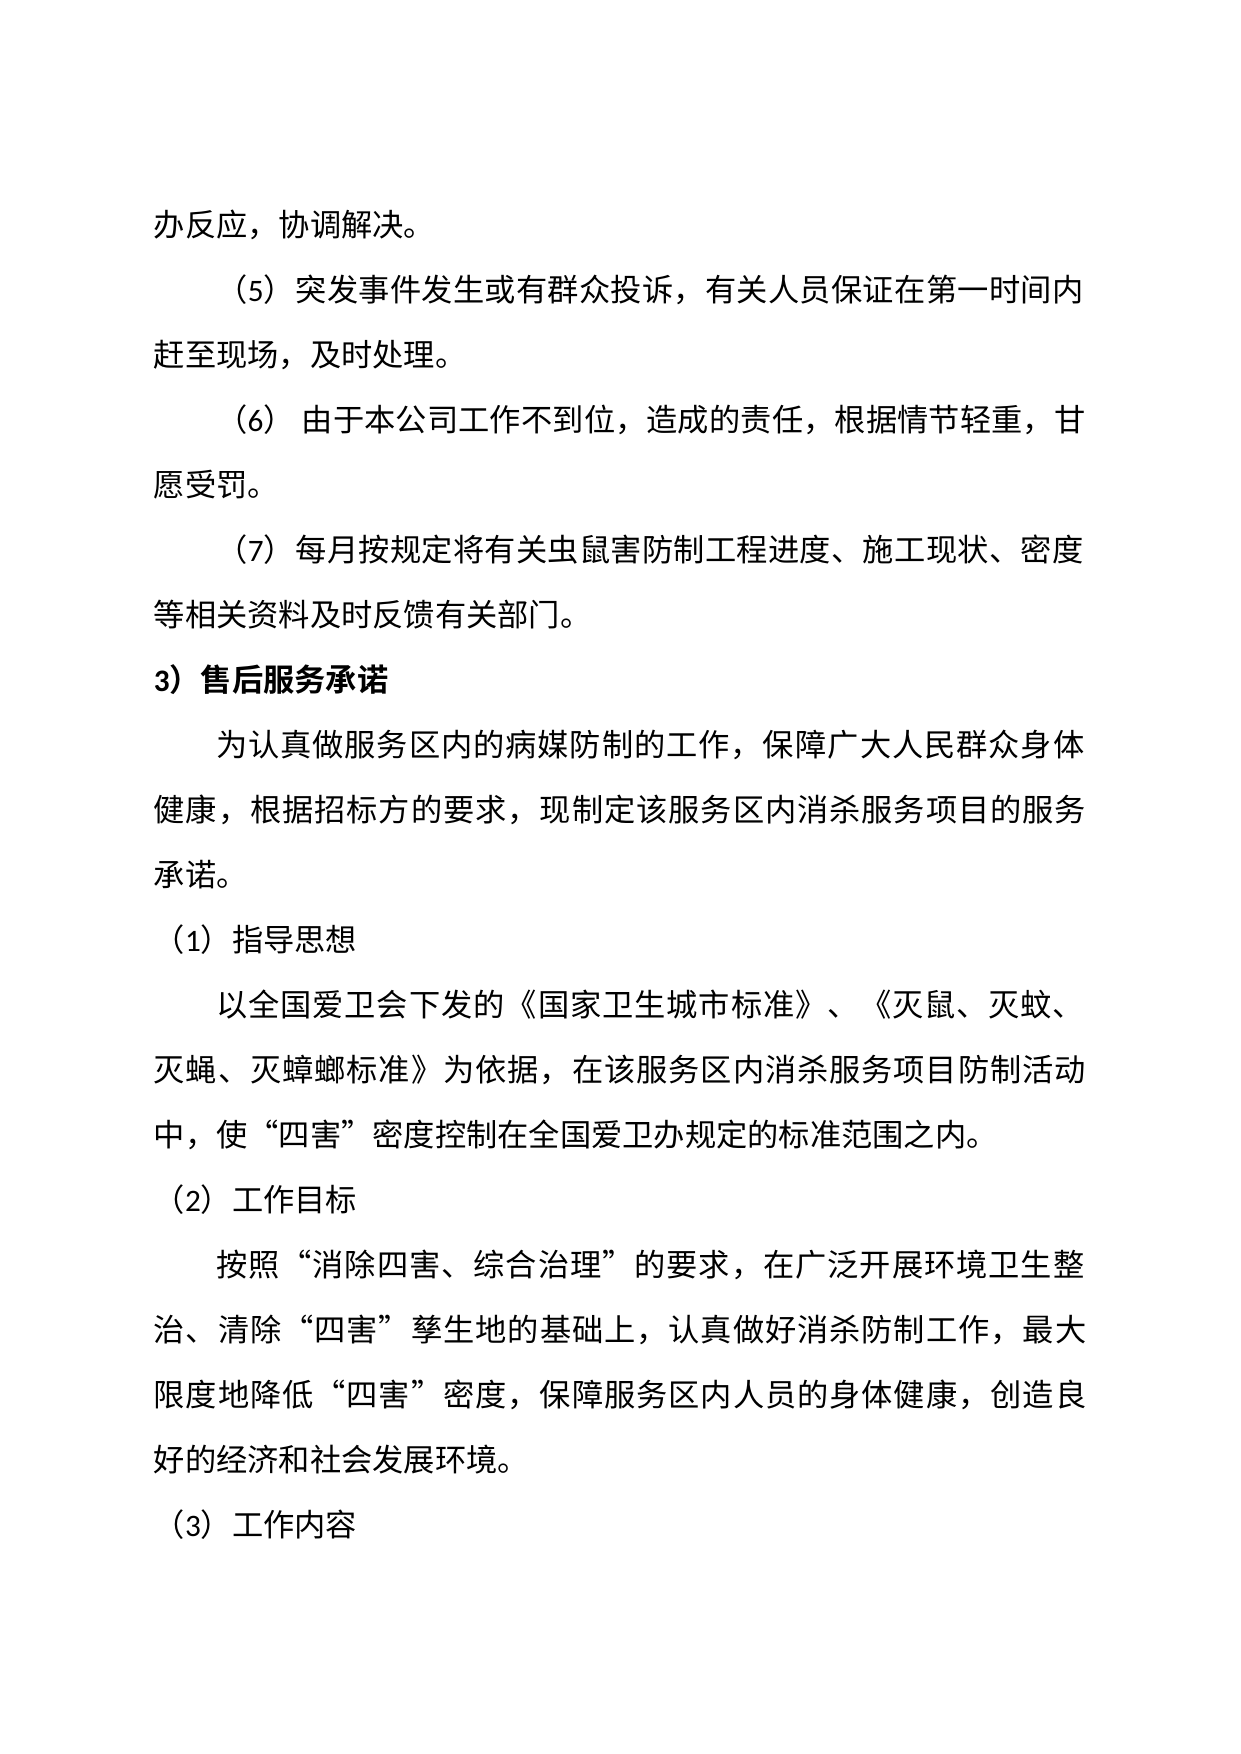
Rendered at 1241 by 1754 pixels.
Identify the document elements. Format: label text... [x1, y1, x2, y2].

text 以全国爱卫会下发的《国家卫生城市标准》、《灭鼠、灭蚊、灭蝇、灭蟑螂标准》为依据，在该服务区内消杀服务项目防制活动中，使“四害”密度控制在全国爱卫办规定的标准范围之内。 [153, 970, 1087, 1165]
text （6） 由于本公司工作不到位，造成的责任，根据情节轻重，甘愿受罚。 [153, 385, 1087, 515]
text （3）工作内容 [153, 1490, 1087, 1555]
text （2）工作目标 [153, 1165, 1087, 1230]
text （5）突发事件发生或有群众投诉，有关人员保证在第一时间内赶至现场，及时处理。 [153, 255, 1087, 385]
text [153, 190, 1087, 255]
text 按照“消除四害、综合治理”的要求，在广泛开展环境卫生整治、清除“四害”孳生地的基础上，认真做好消杀防制工作，最大限度地降低“四害”密度，保障服务区内人员的身体健康，创造良好的经济和社会发展环境。 [153, 1230, 1087, 1490]
text （1）指导思想 [153, 905, 1087, 970]
text 为认真做服务区内的病媒防制的工作，保障广大人民群众身体健康，根据招标方的要求，现制定该服务区内消杀服务项目的服务承诺。 [153, 710, 1087, 905]
text 3）售后服务承诺 [153, 645, 1087, 710]
text （7）每月按规定将有关虫鼠害防制工程进度、施工现状、密度等相关资料及时反馈有关部门。 [153, 515, 1087, 645]
